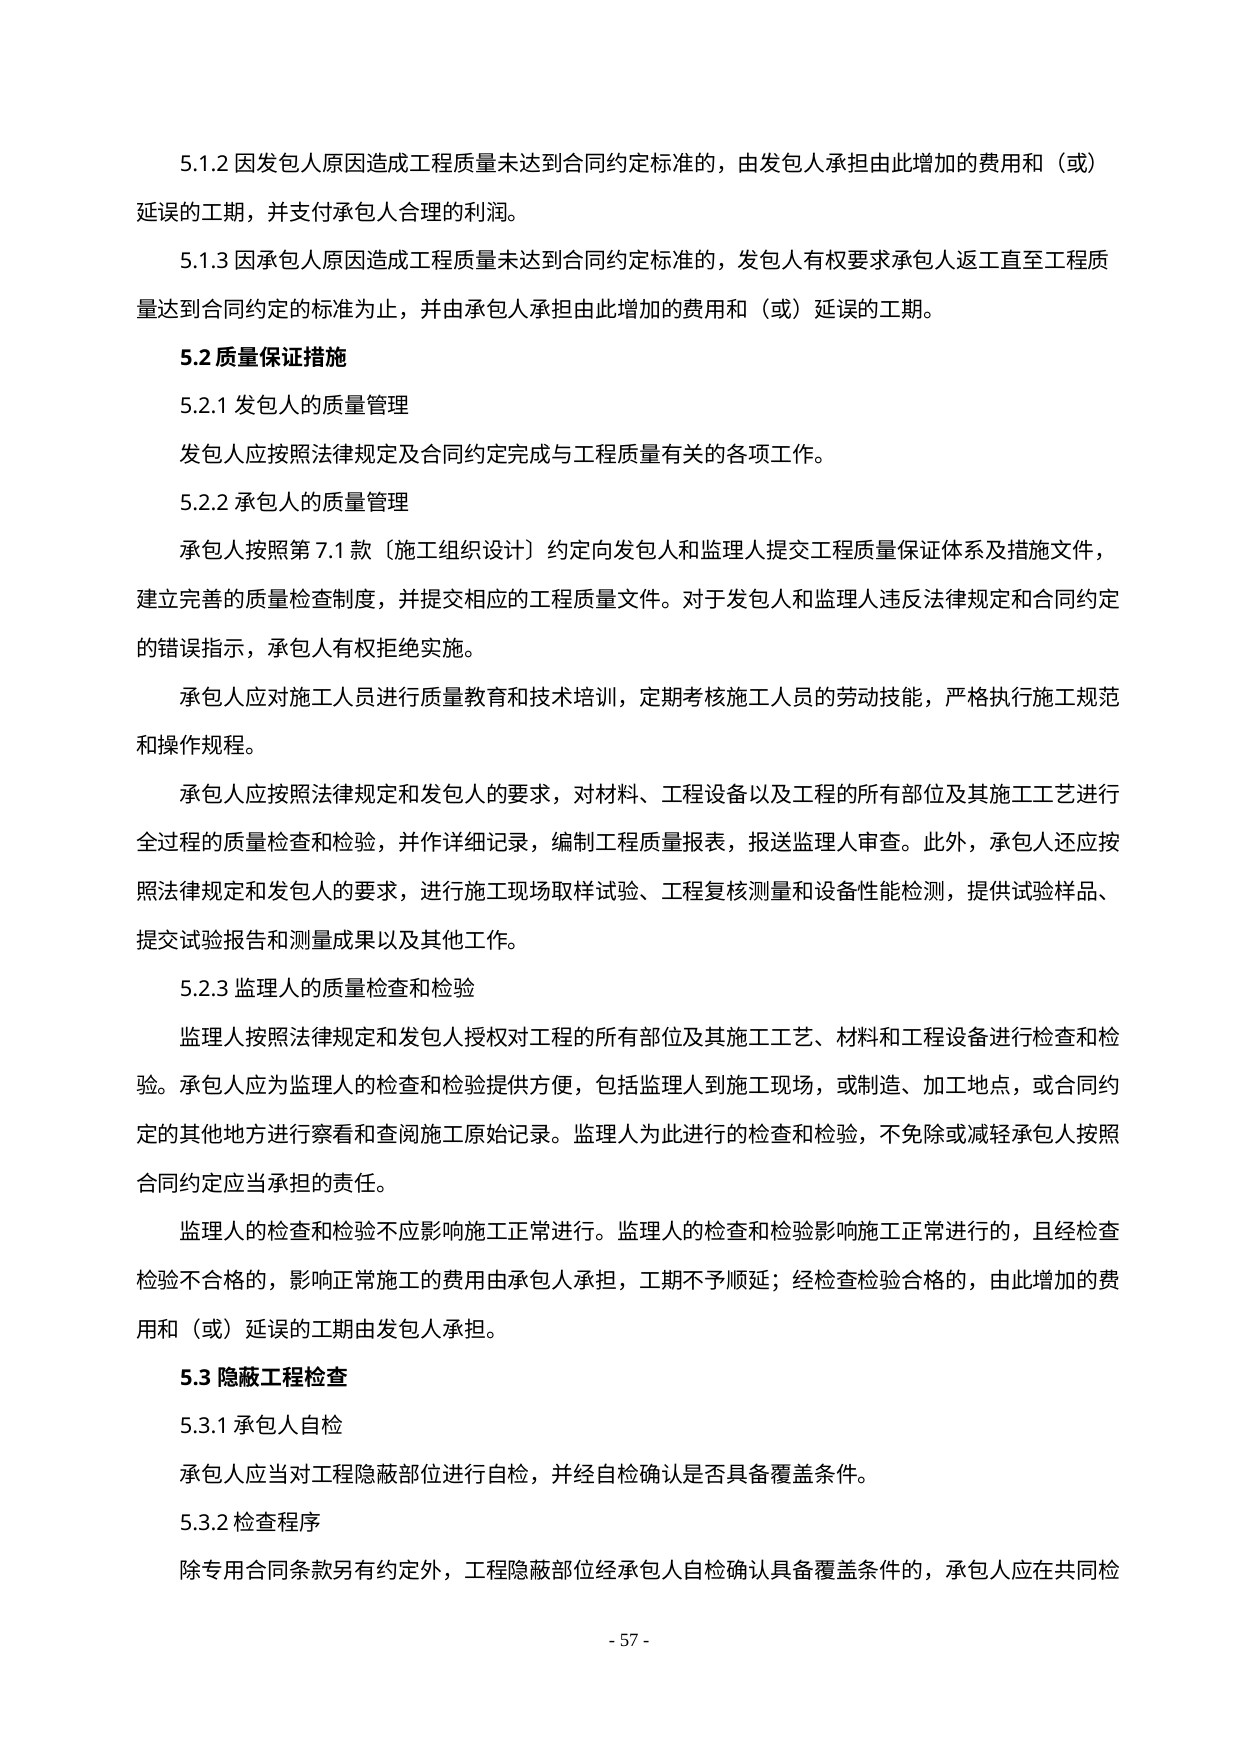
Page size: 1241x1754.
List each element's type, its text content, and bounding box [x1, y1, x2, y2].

text 发包人应按照法律规定及合同约定完成与工程质量有关的各项工作。 [136, 437, 1122, 469]
text 5.2.3 监理人的质量检查和检验 [136, 971, 1122, 1003]
subtitle 5.3 隐蔽工程检查 [136, 1359, 1122, 1392]
text 5.2.1 发包人的质量管理 [136, 388, 1122, 421]
text 5.2.2 承包人的质量管理 [136, 485, 1122, 517]
text 除专用合同条款另有约定外，工程隐蔽部位经承包人自检确认具备覆盖条件的，承包人应在共同检查前48小时书面通知监理人检查，通知中应载明隐蔽检查的内容、时间和地点，并应附有自检记录和必要的检查资料。 [136, 1553, 1122, 1585]
text 监理人的检查和检验不应影响施工正常进行。监理人的检查和检验影响施工正常进行的，且经检查检验不合格的，影响正常施工的费用由承包人承担，工期不予顺延；经检查检验合格的，由此增加的费用和（或）延误的工期由发包人承担。 [136, 1214, 1122, 1344]
text 承包人应按照法律规定和发包人的要求，对材料、工程设备以及工程的所有部位及其施工工艺进行全过程的质量检查和检验，并作详细记录，编制工程质量报表，报送监理人审查。此外，承包人还应按照法律规定和发包人的要求，进行施工现场取样试验、工程复核测量和设备性能检测，提供试验样品、提交试验报告和测量成果以及其他工作。 [136, 776, 1122, 955]
text 5.1.2 因发包人原因造成工程质量未达到合同约定标准的，由发包人承担由此增加的费用和（或）延误的工期，并支付承包人合理的利润。 [136, 146, 1122, 227]
text 承包人按照第7.1款〔施工组织设计〕约定向发包人和监理人提交工程质量保证体系及措施文件，建立完善的质量检查制度，并提交相应的工程质量文件。对于发包人和监理人违反法律规定和合同约定的错误指示，承包人有权拒绝实施。 [136, 533, 1122, 663]
text 5.3.2检查程序 [136, 1504, 1122, 1537]
text 监理人按照法律规定和发包人授权对工程的所有部位及其施工工艺、材料和工程设备进行检查和检验。承包人应为监理人的检查和检验提供方便，包括监理人到施工现场，或制造、加工地点，或合同约定的其他地方进行察看和查阅施工原始记录。监理人为此进行的检查和检验，不免除或减轻承包人按照合同约定应当承担的责任。 [136, 1019, 1122, 1198]
text 5.1.3 因承包人原因造成工程质量未达到合同约定标准的，发包人有权要求承包人返工直至工程质量达到合同约定的标准为止，并由承包人承担由此增加的费用和（或）延误的工期。 [136, 243, 1122, 324]
text 5.3.1承包人自检 [136, 1408, 1122, 1440]
subtitle 5.2质量保证措施 [136, 340, 1122, 372]
text 承包人应当对工程隐蔽部位进行自检，并经自检确认是否具备覆盖条件。 [136, 1456, 1122, 1489]
text 承包人应对施工人员进行质量教育和技术培训，定期考核施工人员的劳动技能，严格执行施工规范和操作规程。 [136, 679, 1122, 760]
